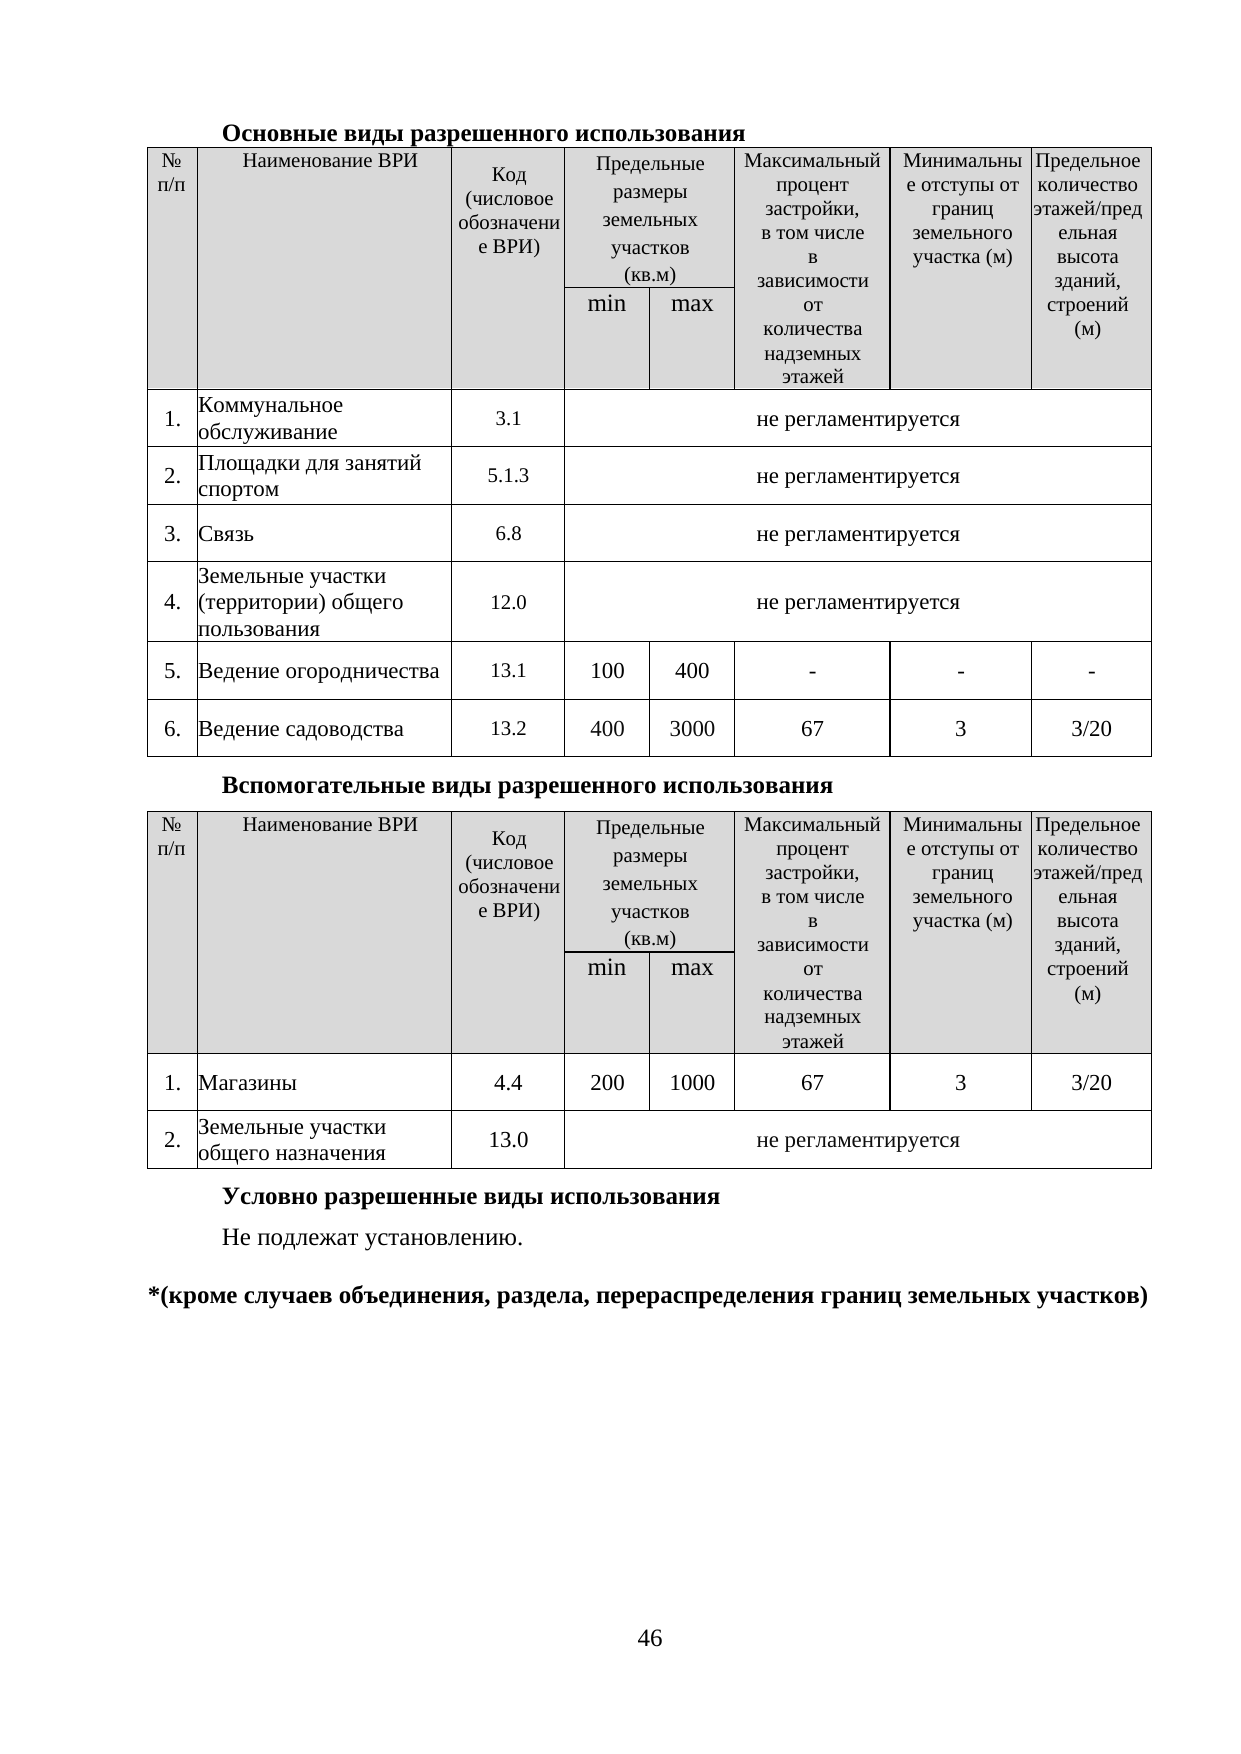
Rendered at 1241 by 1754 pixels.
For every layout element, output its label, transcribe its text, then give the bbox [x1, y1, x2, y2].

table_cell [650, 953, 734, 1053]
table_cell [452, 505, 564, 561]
table_header Код (числовое обозначение ВРИ) [452, 148, 564, 388]
table_header Предельные размеры земельных участков (кв.м) [565, 148, 734, 287]
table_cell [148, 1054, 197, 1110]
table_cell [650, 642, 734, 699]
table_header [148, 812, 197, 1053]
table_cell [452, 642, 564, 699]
table_cell min [565, 288, 649, 388]
text Не подлежат установлению. [148, 1222, 1152, 1251]
text *(кроме случаев объединения, раздела, перераспределения границ земельных участков) [148, 1280, 1152, 1309]
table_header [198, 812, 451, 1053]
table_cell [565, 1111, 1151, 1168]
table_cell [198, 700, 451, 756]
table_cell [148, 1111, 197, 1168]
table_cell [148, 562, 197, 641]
table_cell Коммунальное обслуживание [198, 390, 451, 446]
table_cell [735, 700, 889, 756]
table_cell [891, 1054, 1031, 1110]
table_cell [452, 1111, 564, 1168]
table_header Минимальные отступы от границ земельного участка (м) [891, 148, 1031, 388]
table_header Максимальный процент застройки, в том числе в зависимости от количества надземных этажей [735, 148, 889, 388]
table_cell 3.1 [452, 390, 564, 446]
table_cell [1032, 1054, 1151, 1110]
table_cell не регламентируется [565, 390, 1151, 446]
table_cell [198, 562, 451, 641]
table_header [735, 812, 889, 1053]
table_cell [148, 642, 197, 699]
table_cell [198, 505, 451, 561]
table_cell 3. [148, 505, 197, 561]
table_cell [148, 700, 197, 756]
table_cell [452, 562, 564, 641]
table_cell 1. [148, 390, 197, 446]
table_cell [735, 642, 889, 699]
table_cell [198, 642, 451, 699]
table_header № п/п [148, 148, 197, 388]
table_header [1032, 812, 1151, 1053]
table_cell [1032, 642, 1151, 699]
table_cell 2. [148, 447, 197, 503]
table_cell не регламентируется [565, 447, 1151, 503]
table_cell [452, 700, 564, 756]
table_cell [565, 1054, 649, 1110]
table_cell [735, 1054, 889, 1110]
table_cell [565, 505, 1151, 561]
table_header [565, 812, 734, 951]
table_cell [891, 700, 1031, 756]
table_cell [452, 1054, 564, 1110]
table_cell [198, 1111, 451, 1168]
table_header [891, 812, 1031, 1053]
text Основные виды разрешенного использования [148, 118, 1152, 147]
table_cell Площадки для занятий спортом [198, 447, 451, 503]
table_cell 5.1.3 [452, 447, 564, 503]
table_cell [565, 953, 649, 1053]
table_header Предельное количество этажей/предельная высота зданий, строений (м) [1032, 148, 1151, 388]
table_header Наименование ВРИ [198, 148, 451, 388]
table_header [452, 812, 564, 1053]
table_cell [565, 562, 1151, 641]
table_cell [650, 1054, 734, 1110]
text Условно разрешенные виды использования [148, 1181, 1152, 1210]
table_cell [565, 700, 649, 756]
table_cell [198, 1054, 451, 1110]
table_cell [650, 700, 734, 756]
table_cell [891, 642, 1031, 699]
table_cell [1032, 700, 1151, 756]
text Вспомогательные виды разрешенного использования [148, 770, 1152, 798]
table_cell max [650, 288, 734, 388]
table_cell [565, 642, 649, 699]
